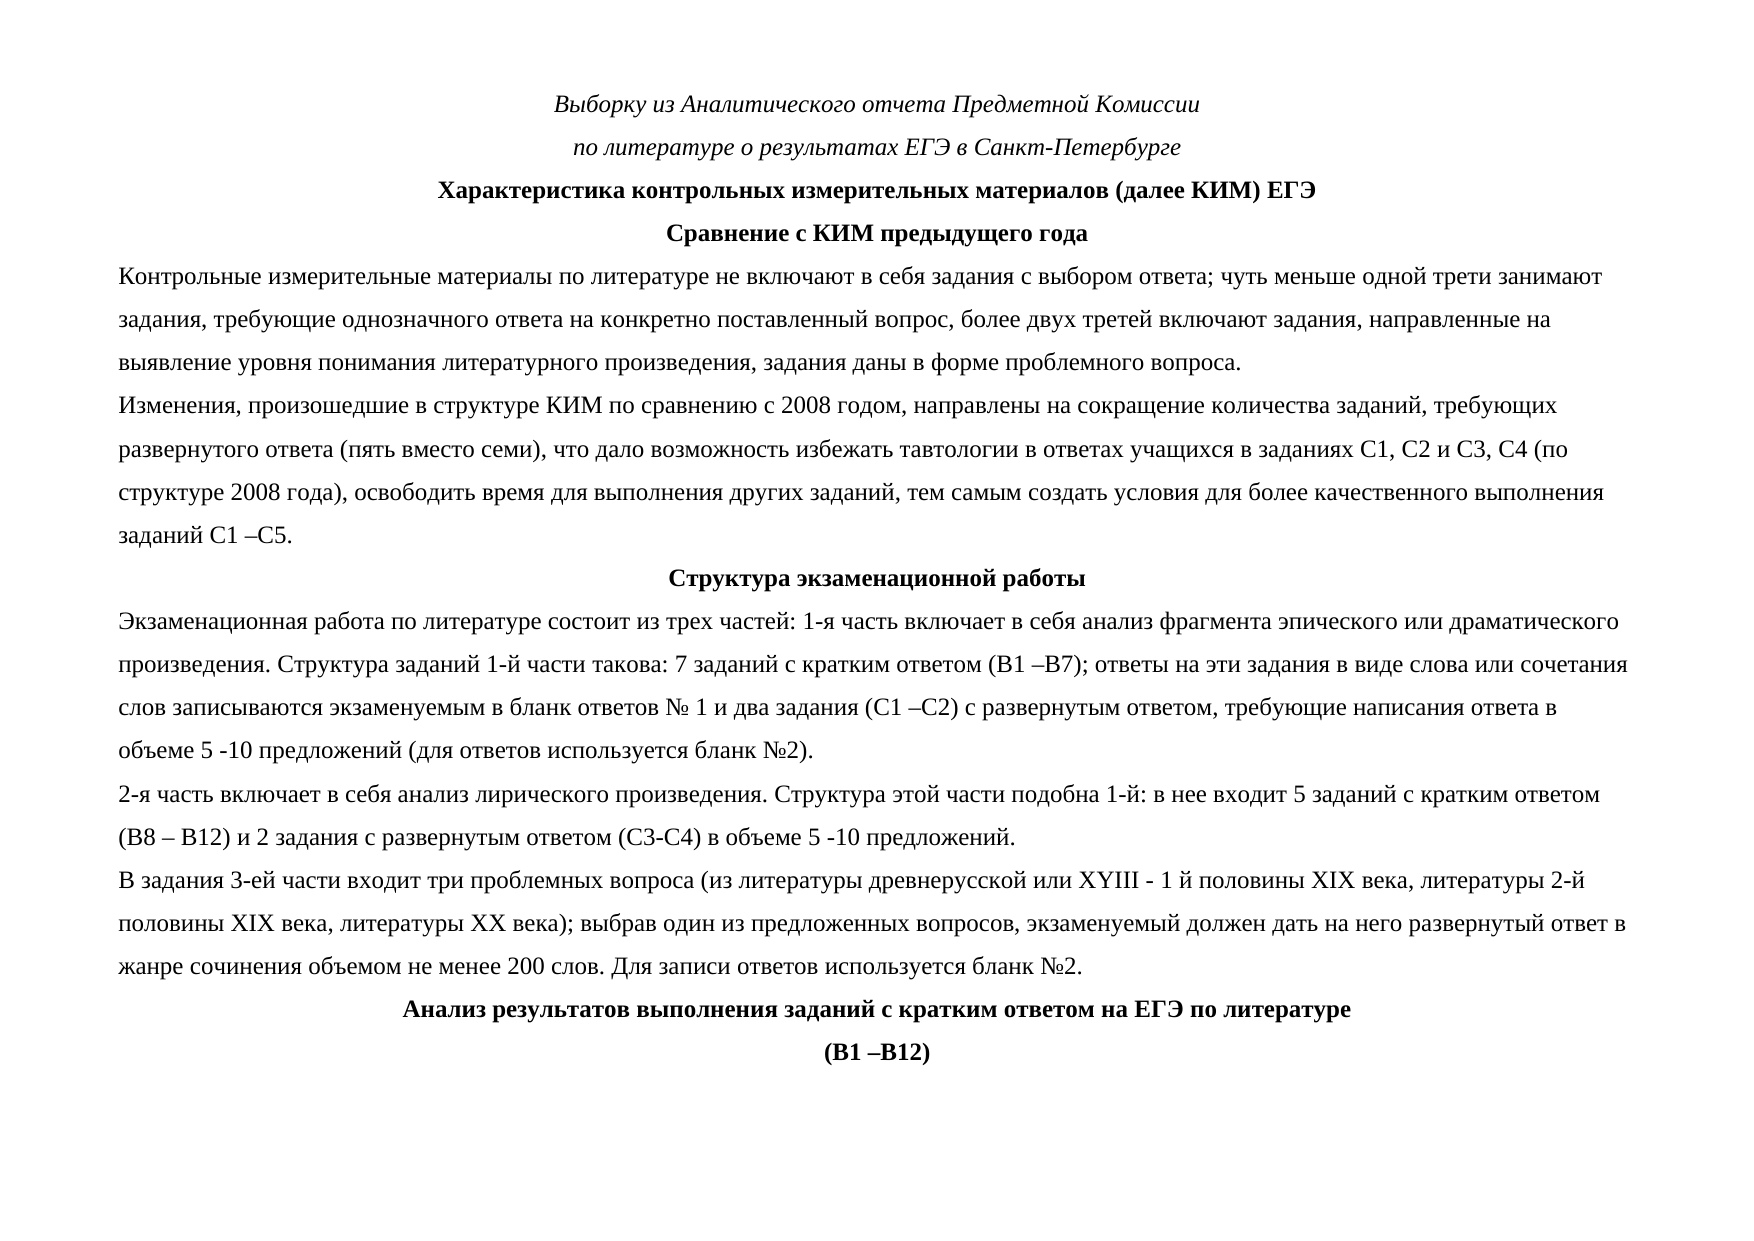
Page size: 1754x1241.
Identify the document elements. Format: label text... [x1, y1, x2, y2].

text Структура экзаменационной работы [118, 911, 1636, 940]
list Принять в феврале (дата будет объявлена позднее) активное участие в Грачевских чтениях, пропагандирующих новое качественное содержание в предмете [156, 307, 1636, 379]
list Принять участие 20.11. 2009 г. в Дне Словесника, на котором одной из основных проблем будет проблема ЕГЭ [156, 89, 1636, 117]
list Обучиться на оперативно-целевых курсах повышения квалификации СПБ АППО «Технология подготовки учащихся к сдаче выпускного экзамена по литературе в формате ЕГЭ» (36 часов) всем тем учителям-предметникам, кто работает на выпуске [156, 161, 1636, 233]
text Экзаменационная работа по литературе состоит из трех частей: 1-я часть включает в себя анализ фрагмента эпического или драматического произведения. Структура заданий 1-й части такова: 7 заданий с кратким ответом (В1 –В7); ответы на эти задания в виде слова или сочетания слов записываются экзаменуемым в бланк ответов № 1 и два задания (С1 –С2) с развернутым ответом, требующие написания ответа в объеме 5 -10 предложений (для ответов используется бланк №2). [118, 954, 1636, 1112]
text Изменения, произошедшие в структуре КИМ по сравнению с 2008 годом, направлены на сокращение количества заданий, требующих развернутого ответа (пять вместо семи), что дало возможность избежать тавтологии в ответах учащихся в заданиях С1, С2 и С3, С4 (по структуре 2008 года), освободить время для выполнения других заданий, тем самым создать условия для более качественного выполнения заданий С1 –С5. [118, 739, 1636, 897]
text (Курсы на базе ГОУ№114 Выборгского района. Начало занятий — 02.12.2009 г. в 15.30) [1039, 247, 1636, 287]
text Характеристика контрольных измерительных материалов (далее КИМ) ЕГЭ [118, 523, 1636, 552]
text Сравнение с КИМ предыдущего года [118, 566, 1636, 595]
text Выборку из Аналитического отчета Предметной Комиссии [118, 437, 1636, 466]
text Предлагаю Вашему вниманию [118, 394, 1636, 422]
text Контрольные измерительные материалы по литературе не включают в себя задания с выбором ответа; чуть меньше одной трети занимают задания, требующие однозначного ответа на конкретно поставленный вопрос, более двух третей включают задания, направленные на выявление уровня понимания литературного произведения, задания даны в форме проблемного вопроса. [118, 609, 1636, 724]
text по литературе о результатах ЕГЭ в Санкт-Петербурге [118, 480, 1636, 509]
text (Курсы на базе ГОУ№114 Выборгского района. Начало занятий — 02.12.2009 г. в 15.30) [193, 247, 977, 287]
